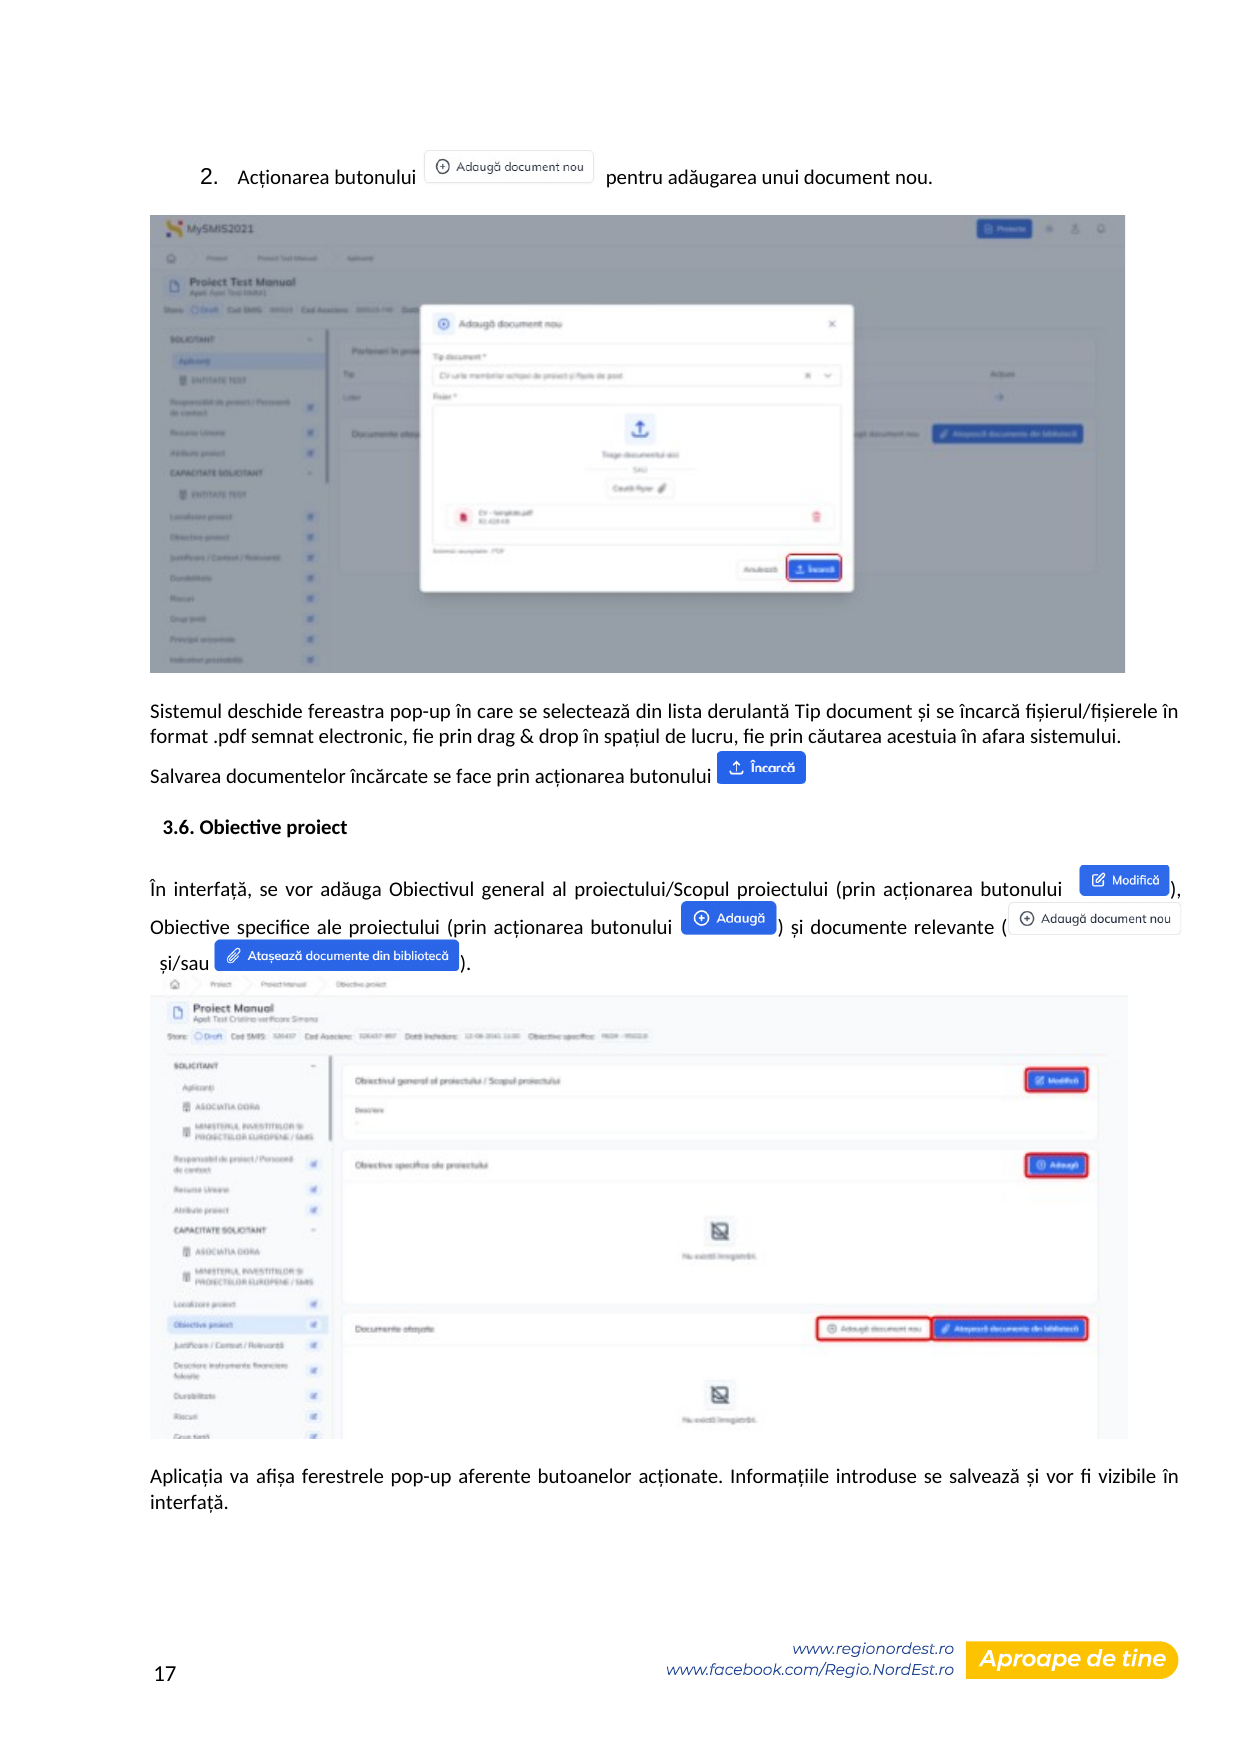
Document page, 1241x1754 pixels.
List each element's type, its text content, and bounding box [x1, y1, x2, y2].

picture [680, 901, 778, 935]
text În interfață, se vor adăuga Obiectivul general al proiectului/Scopul proiectului (prin acționarea butonului ), Obiective specifice ale proiectului (prin acționarea butonului ) și documente relevante ( și/sau ). [150, 865, 1181, 976]
picture [150, 975, 1128, 1439]
picture [717, 749, 807, 784]
text Salvarea documentelor încărcate se face prin acționarea butonului [150, 749, 1181, 789]
picture [214, 939, 460, 971]
picture [1007, 902, 1182, 935]
text Aplicația va afișa ferestrele pop-up aferente butoanelor acționate. Informațiile introduse se salvează și vor fi vizibile în interfață. [150, 1464, 1181, 1514]
text Sistemul deschide fereastra pop-up în care se selectează din lista derulantă Tip document și se încarcă fișierul/fișierele în format .pdf semnat electronic, fie prin drag & drop în spațiul de lucru, fie prin căutarea acestuia în afara sistemului. [150, 698, 1181, 749]
picture [1079, 865, 1170, 897]
picture [421, 150, 597, 185]
subtitle 3.6. Obiective proiect [162, 814, 1181, 839]
list Acționarea butonului pentru adăugarea unui document nou. [200, 150, 1181, 189]
picture [150, 215, 1125, 673]
